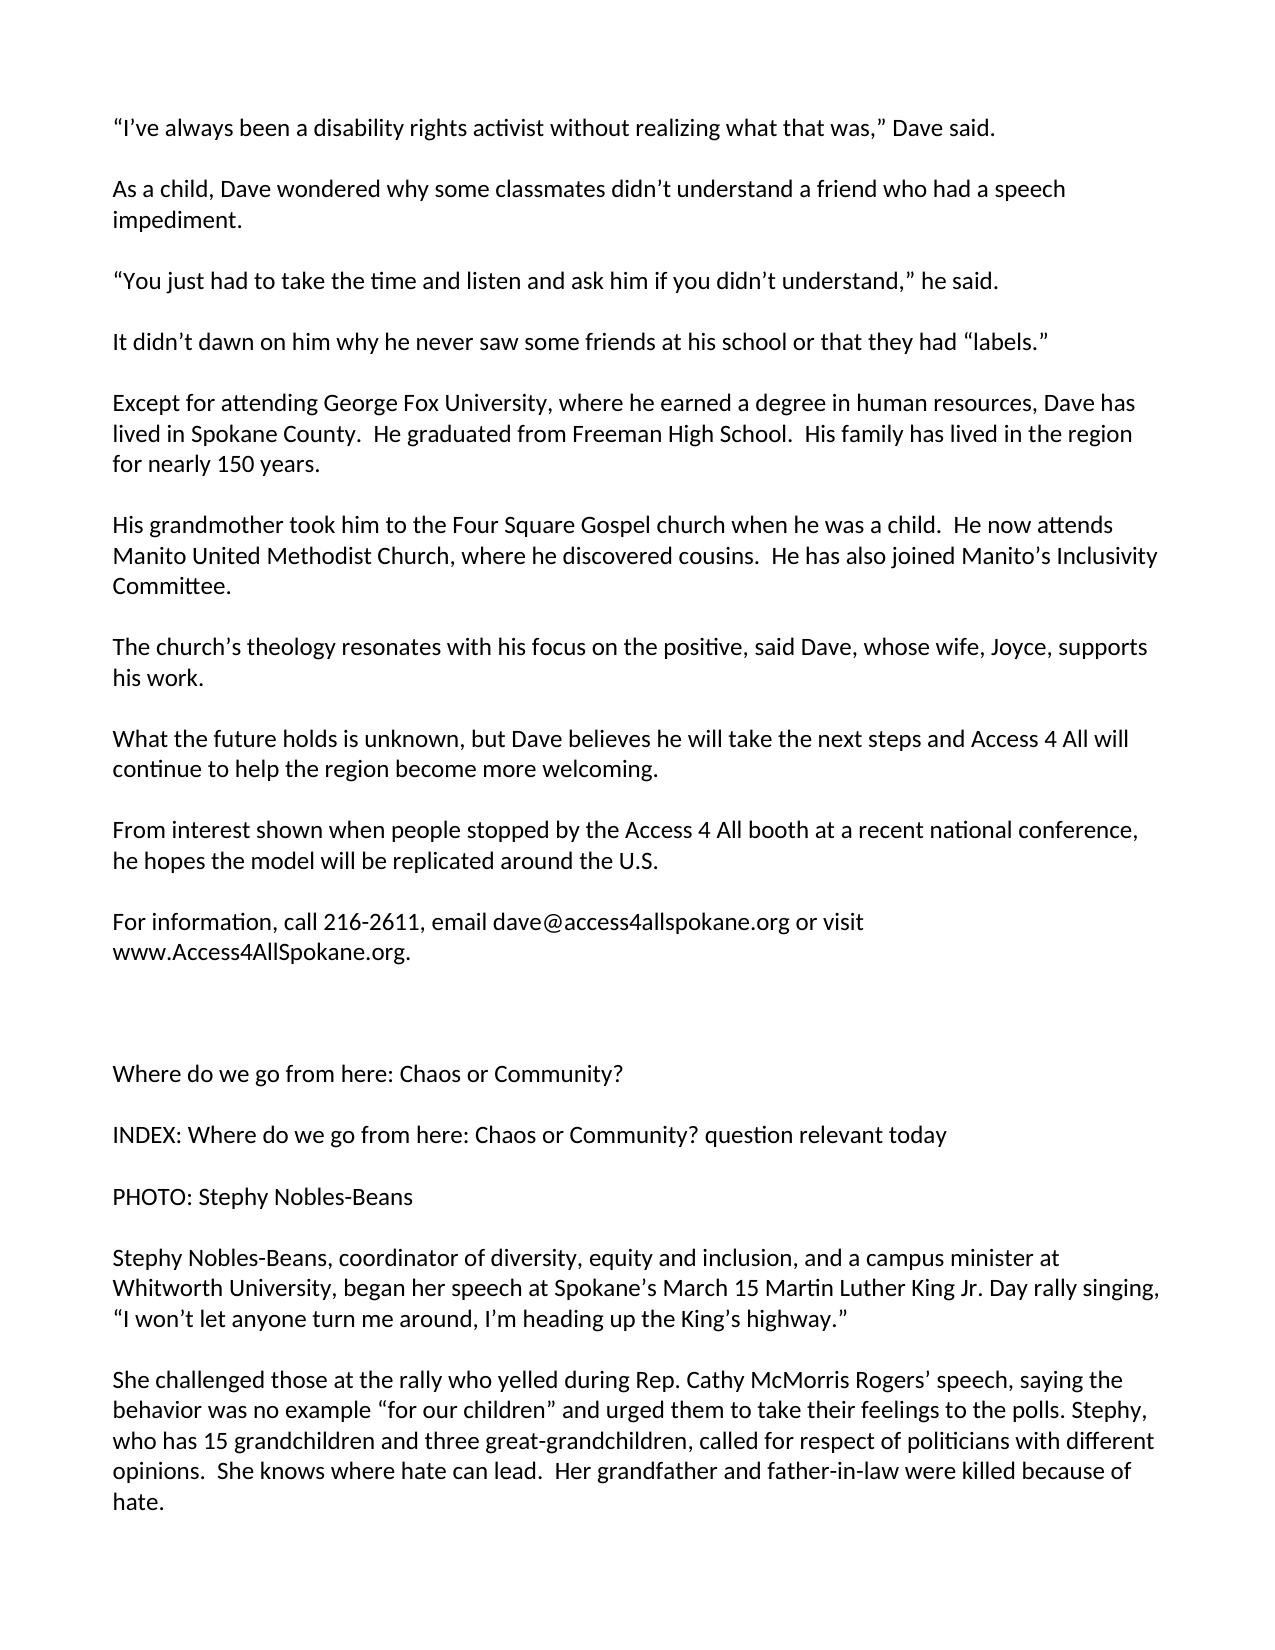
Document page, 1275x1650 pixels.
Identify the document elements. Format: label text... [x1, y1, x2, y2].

text His grandmother took him to the Four Square Gospel church when he was a child. He now attends Manito United Methodist Church, where he discovered cousins. He has also joined Manito’s Inclusivity Committee. [112, 509, 1162, 601]
text “I’ve always been a disability rights activist without realizing what that was,” Dave said. [112, 112, 1162, 143]
text For information, call 216-2611, email dave@access4allspokane.org or visit www.Access4AllSpokane.org. [112, 906, 1162, 967]
text It didn’t dawn on him why he never saw some friends at his school or that they had “labels.” [112, 326, 1162, 357]
text As a child, Dave wondered why some classmates didn’t understand a friend who had a speech impediment. [112, 173, 1162, 234]
text She challenged those at the rally who yelled during Rep. Cathy McMorris Rogers’ speech, saying the behavior was no example “for our children” and urged them to take their feelings to the polls. Stephy, who has 15 grandchildren and three great-grandchildren, called for respect of politicians with different opinions. She knows where hate can lead. Her grandfather and father-in-law were killed because of hate. [112, 1364, 1162, 1516]
text What the future holds is unknown, but Dave believes he will take the next steps and Access 4 All will continue to help the region become more welcoming. [112, 723, 1162, 784]
text “You just had to take the time and listen and ask him if you didn’t understand,” he said. [112, 265, 1162, 296]
text PHOTO: Stephy Nobles-Beans [112, 1181, 1162, 1211]
text Except for attending George Fox University, where he earned a degree in human resources, Dave has lived in Spokane County. He graduated from Freeman High School. His family has lived in the region for nearly 150 years. [112, 387, 1162, 479]
text Stephy Nobles-Beans, coordinator of diversity, equity and inclusion, and a campus minister at Whitworth University, began her speech at Spokane’s March 15 Martin Luther King Jr. Day rally singing, “I won’t let anyone turn me around, I’m heading up the King’s highway.” [112, 1242, 1162, 1333]
text The church’s theology resonates with his focus on the positive, said Dave, whose wife, Joyce, supports his work. [112, 631, 1162, 692]
text Where do we go from here: Chaos or Community? [112, 1059, 1162, 1089]
text From interest shown when people stopped by the Access 4 All booth at a recent national conference, he hopes the model will be replicated around the U.S. [112, 814, 1162, 876]
text INDEX: Where do we go from here: Chaos or Community? question relevant today [112, 1120, 1162, 1150]
